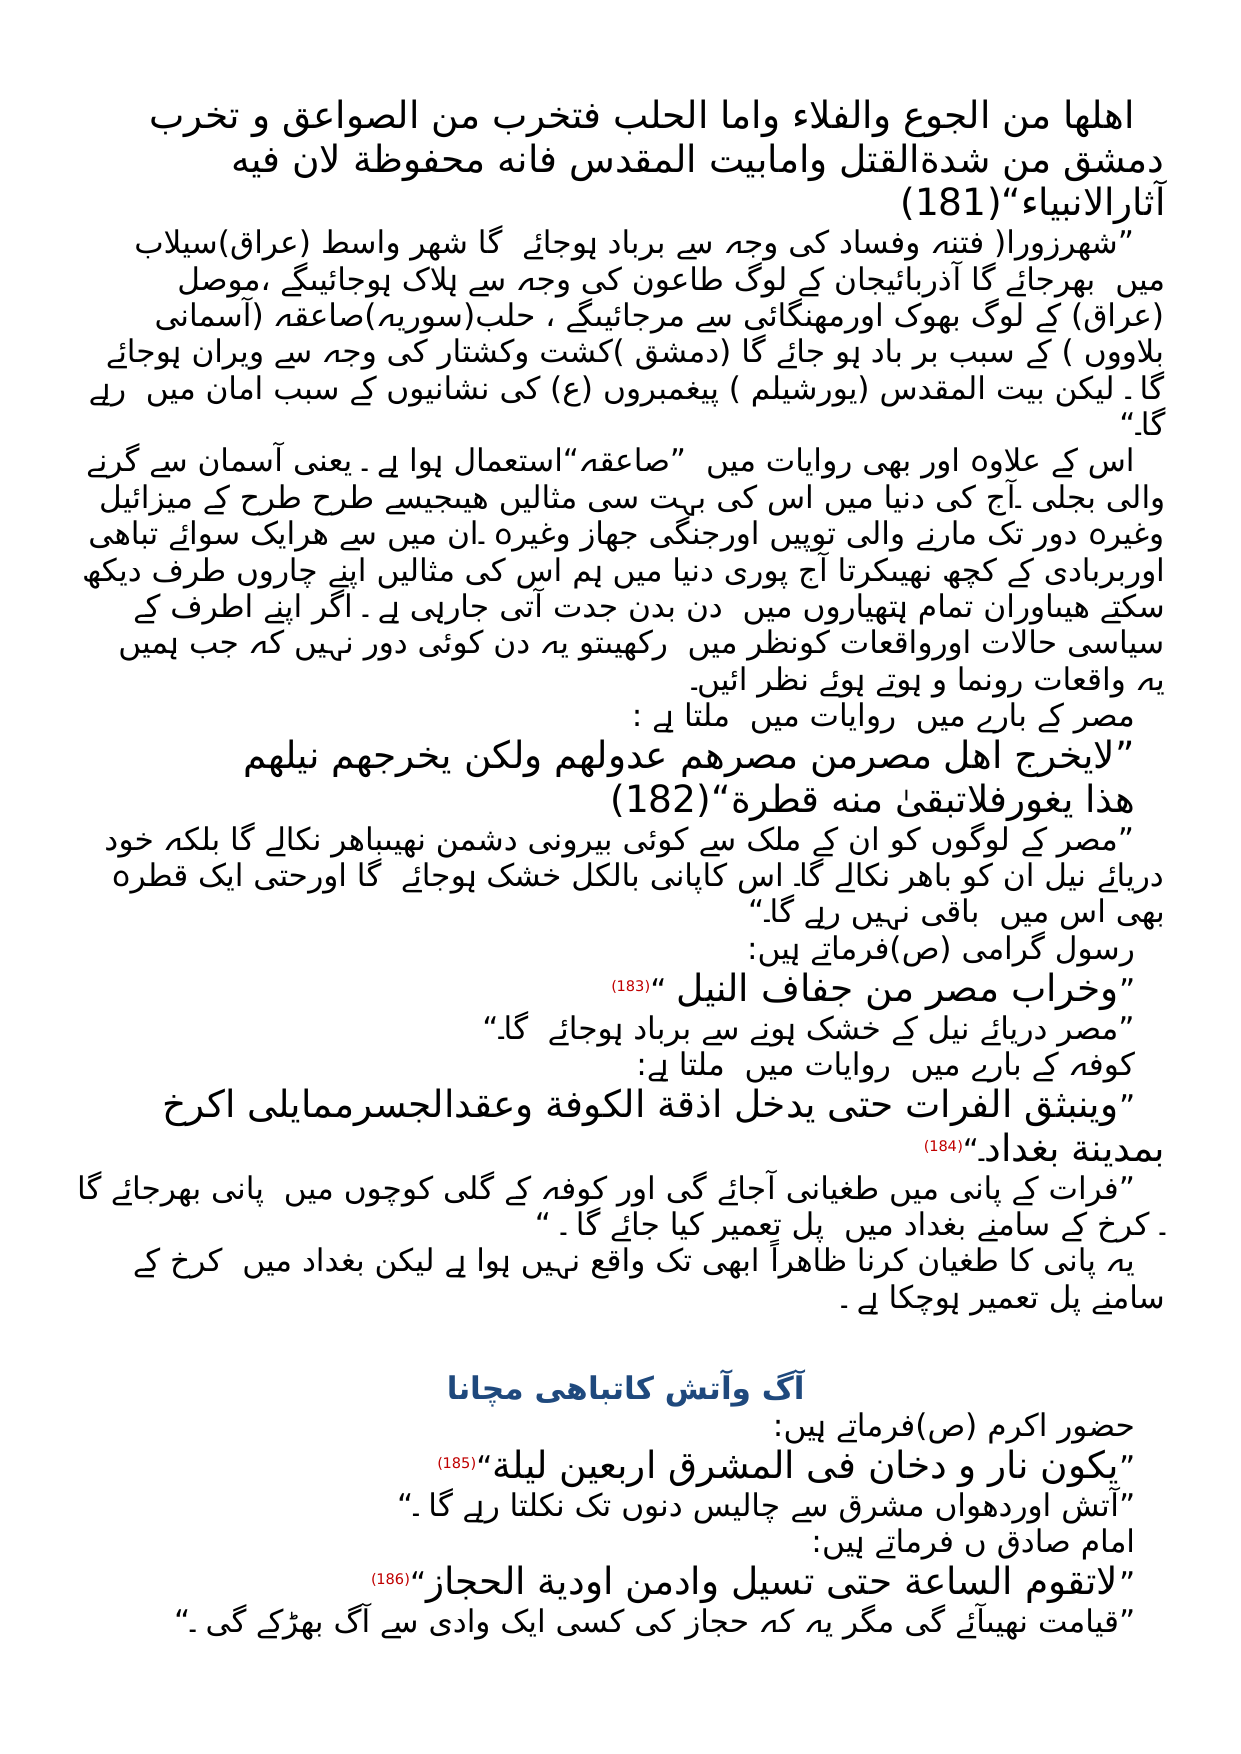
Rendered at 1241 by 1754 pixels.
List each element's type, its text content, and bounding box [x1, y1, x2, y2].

text یہ پانی کا طغیان کرنا ظاھراً ابھی تک واقع نہیں ہوا ہے لیکن بغداد میں کرخ کے سامنے پل تعمیر ہوچکا ہے ۔ [75, 1243, 1165, 1315]
subtitle آگ وآتش کاتباھی مچانا [75, 1371, 1165, 1407]
text ”لایخرج اهل مصرمن مصرهم عدولهم ولکن یخرجهم نیلهم [75, 734, 1165, 777]
text هذا یغورفلاتبقیٰ منه قطرة“(182) [75, 777, 1165, 821]
text اهلها من الجوع والفلاء واما الحلب فتخرب من الصواعق و تخرب دمشق من شدةالقتل وامابیت المقدس فانه محفوظة لان فیه آثارالانبیاء“(181) [75, 94, 1165, 225]
text رسول گرامی (ص)فرماتے ہیں: [75, 930, 1165, 966]
text ”قیامت نھیںآئے گی مگر یہ کہ حجاز کی کسی ایک وادی سے آگ بھڑکے گی ۔“ [75, 1603, 1165, 1639]
text مصر کے بارے میں روایات میں ملتا ہے : [75, 697, 1165, 734]
text ”فرات کے پانی میں طغیانی آجائے گی اور کوفہ کے گلی کوچوں میں پانی بھرجائے گا ۔ کرخ کے سامنے بغداد میں پل تعمیر کیا جائے گا ۔ “ [75, 1170, 1165, 1243]
text اس کے علاوہ اور بھی روایات میں ”صاعقہ“استعمال ہوا ہے ۔ یعنی آسمان سے گرنے والی بجلی ۔آج کی دنیا میں اس کی بہت سی مثالیں ھیںجیسے طرح طرح کے میزائیل وغیرہ دور تک مارنے والی توپیں اورجنگی جھاز وغیرہ ۔ان میں سے ھرایک سوائے تباھی اوربربادی کے کچھ نھیںکرتا آج پوری دنیا میں ہم اس کی مثالیں اپنے چاروں طرف دیکھ سکتے ھیںاوران تمام ہتھیاروں میں دن بدن جدت آتی جارہی ہے ۔ اگر اپنے اطرف کے سیاسی حالات اورواقعات کونظر میں رکھیںتو یہ دن کوئی دور نہیں کہ جب ہمیں یہ واقعات رونما و ہوتے ہوئے نظر ائیں۔ [75, 443, 1165, 697]
text ”مصر کے لوگوں کو ان کے ملک سے کوئی بیرونی دشمن نھیںباھر نکالے گا بلکہ خود دریائے نیل ان کو باھر نکالے گا۔ اس کاپانی بالکل خشک ہوجائے گا اورحتی ایک قطرہ بھی اس میں باقی نہیں رہے گا۔“ [75, 821, 1165, 930]
text ”یکون نار و دخان فی المشرق اربعین لیلة“(185) [75, 1443, 1165, 1487]
text ”وخراب مصر من جفاف النیل “(183) [75, 966, 1165, 1010]
text ”شھرزورا( فتنہ وفساد کی وجہ سے برباد ہوجائے گا شھر واسط (عراق)سیلاب میں بھرجائے گا آذربائیجان کے لوگ طاعون کی وجہ سے ہلاک ہوجائیںگے ،موصل (عراق) کے لوگ بھوک اورمھنگائی سے مرجائیںگے ، حلب(سوریہ)صاعقہ (آسمانی بلاووں ) کے سبب بر باد ہو جائے گا (دمشق )کشت وکشتار کی وجہ سے ویران ہوجائے گا ۔ لیکن بیت المقدس (یورشیلم ) پیغمبروں (ع) کی نشانیوں کے سبب امان میں رہے گا۔“ [75, 225, 1165, 443]
text ”لاتقوم الساعة حتی تسیل وادمن اودیة الحجاز“(186) [75, 1559, 1165, 1603]
text ”مصر دریائے نیل کے خشک ہونے سے برباد ہوجائے گا۔“ [75, 1010, 1165, 1046]
text کوفہ کے بارے میں روایات میں ملتا ہے: [75, 1046, 1165, 1083]
text ”وینبثق الفرات حتی یدخل اذقة الکوفة وعقدالجسرممایلی اکرخ بمدینة بغداد۔“(184) [75, 1083, 1165, 1170]
text حضور اکرم (ص)فرماتے ہیں: [75, 1407, 1165, 1443]
text ”آتش اوردھواں مشرق سے چالیس دنوں تک نکلتا رہے گا ۔“ [75, 1487, 1165, 1523]
text امام صادق ں فرماتے ہیں: [75, 1523, 1165, 1559]
